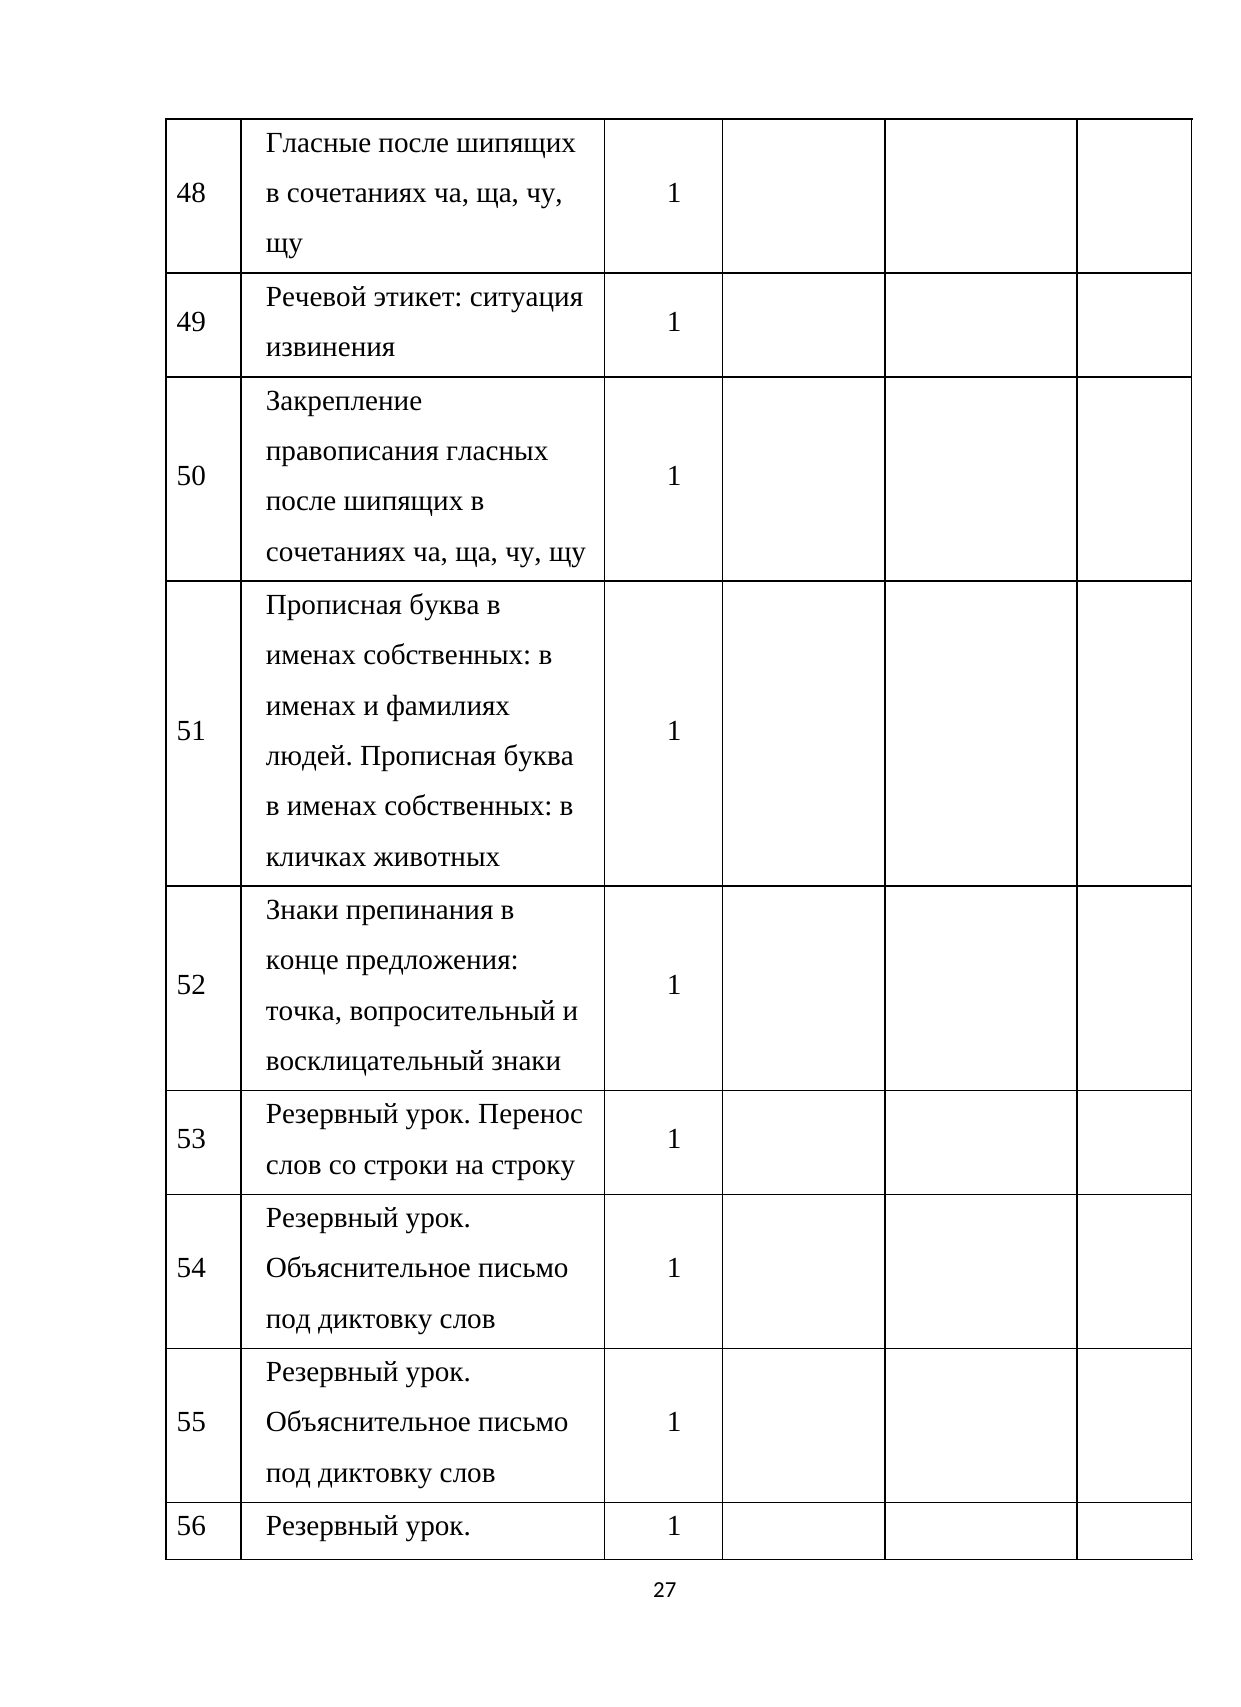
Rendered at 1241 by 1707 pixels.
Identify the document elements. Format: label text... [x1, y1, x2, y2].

table_cell [723, 274, 884, 376]
table_cell [1078, 1349, 1191, 1502]
table_cell 1 [605, 1195, 722, 1347]
table_cell [1078, 274, 1191, 376]
table_cell [886, 378, 1076, 580]
table_cell [886, 887, 1076, 1090]
table_cell Гласные после шипящих в сочетаниях ча, ща, чу, щу [242, 120, 604, 272]
table_cell [723, 887, 884, 1090]
table_cell Резервный урок. Объяснительное письмо под диктовку слов [242, 1349, 604, 1502]
table_cell [1078, 1195, 1191, 1347]
table_cell [886, 120, 1076, 272]
table_cell 1 [605, 378, 722, 580]
table_cell 53 [167, 1091, 240, 1193]
table_cell 1 [605, 1349, 722, 1502]
table_cell [886, 1503, 1076, 1558]
table_cell 55 [167, 1349, 240, 1502]
table_cell Знаки препинания в конце предложения: точка, вопросительный и восклицательный знаки [242, 887, 604, 1090]
table_cell [886, 1349, 1076, 1502]
table_cell 1 [605, 274, 722, 376]
table_cell [1078, 1503, 1191, 1558]
table_cell [723, 1195, 884, 1347]
table_cell Речевой этикет: ситуация извинения [242, 274, 604, 376]
table_cell 50 [167, 378, 240, 580]
table_cell [1078, 378, 1191, 580]
table_cell 54 [167, 1195, 240, 1347]
table_cell [886, 1091, 1076, 1193]
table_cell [242, 1503, 604, 1558]
table_cell [1078, 887, 1191, 1090]
table_cell 48 [167, 120, 240, 272]
table_cell [1078, 120, 1191, 272]
table_cell [723, 1091, 884, 1193]
table_cell 52 [167, 887, 240, 1090]
table_cell 1 [605, 1091, 722, 1193]
table_cell [1078, 1091, 1191, 1193]
table_cell 56 [167, 1503, 240, 1558]
table_cell [1078, 582, 1191, 885]
table_cell [723, 1503, 884, 1558]
table_cell 1 [605, 887, 722, 1090]
table_cell [886, 274, 1076, 376]
table_cell [886, 1195, 1076, 1347]
table_cell 1 [605, 1503, 722, 1558]
table_cell 51 [167, 582, 240, 885]
table_cell Резервный урок. Объяснительное письмо под диктовку слов [242, 1195, 604, 1347]
table_cell Закрепление правописания гласных после шипящих в сочетаниях ча, ща, чу, щу [242, 378, 604, 580]
table_cell 1 [605, 120, 722, 272]
table_cell Резервный урок. Перенос слов со строки на строку [242, 1091, 604, 1193]
table_cell [723, 120, 884, 272]
table_cell [886, 582, 1076, 885]
table_cell [723, 582, 884, 885]
table_cell 49 [167, 274, 240, 376]
table_cell [723, 1349, 884, 1502]
table_cell Прописная буква в именах собственных: в именах и фамилиях людей. Прописная буква в именах собственных: в кличках животных [242, 582, 604, 885]
table_cell [723, 378, 884, 580]
table_cell 1 [605, 582, 722, 885]
